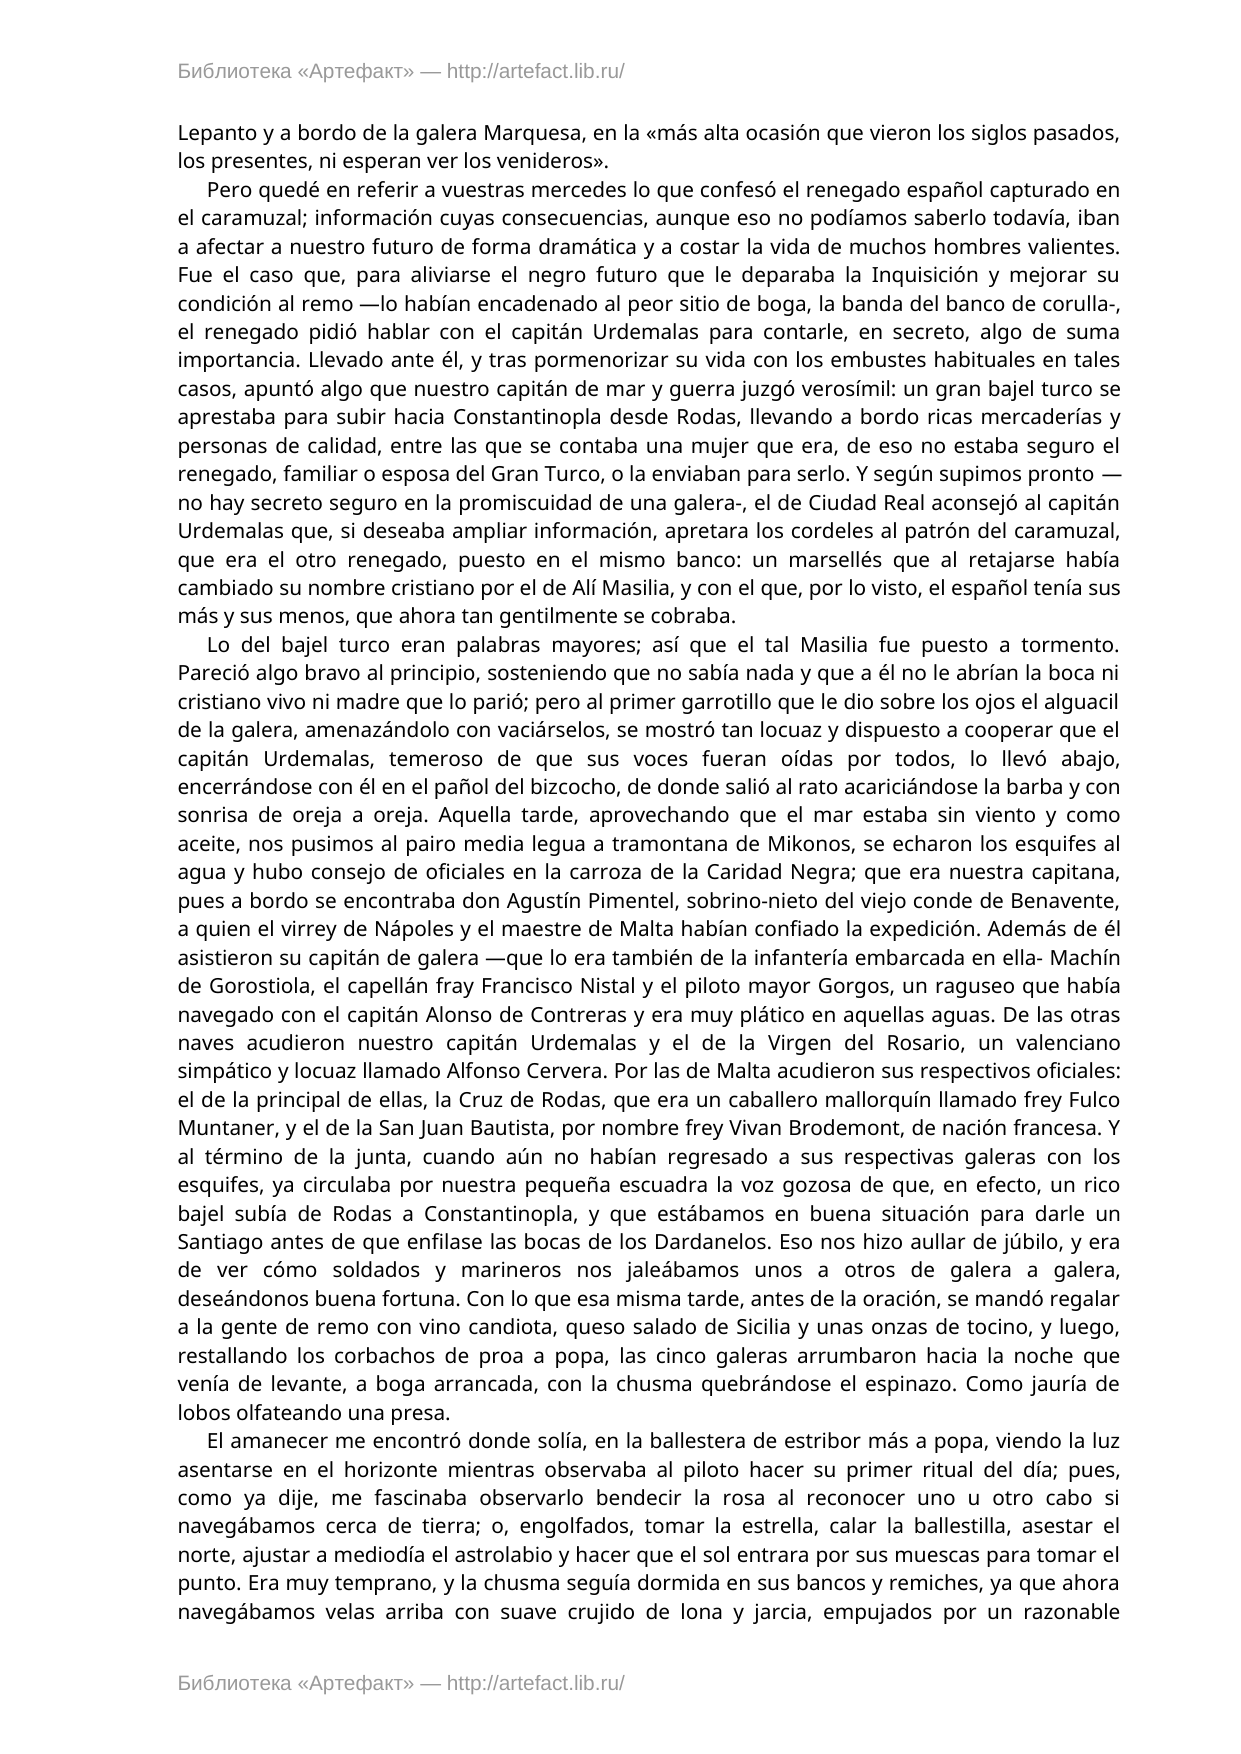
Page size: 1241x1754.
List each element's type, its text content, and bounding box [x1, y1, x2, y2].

text Pero quedé en referir a vuestras mercedes lo que confesó el renegado español capturado en el caramuzal; información cuyas consecuencias, aunque eso no podíamos saberlo todavía, iban a afectar a nuestro futuro de forma dramática y a costar la vida de muchos hombres valientes. Fue el caso que, para aliviarse el negro futuro que le deparaba la Inquisición y mejorar su condición al remo —lo habían encadenado al peor sitio de boga, la banda del banco de corulla-, el renegado pidió hablar con el capitán Urdemalas para contarle, en secreto, algo de suma importancia. Llevado ante él, y tras pormenorizar su vida con los embustes habituales en tales casos, apuntó algo que nuestro capitán de mar y guerra juzgó verosímil: un gran bajel turco se aprestaba para subir hacia Constantinopla desde Rodas, llevando a bordo ricas mercaderías y personas de calidad, entre las que se contaba una mujer que era, de eso no estaba seguro el renegado, familiar o esposa del Gran Turco, o la enviaban para serlo. Y según supimos pronto —no hay secreto seguro en la promiscuidad de una galera-, el de Ciudad Real aconsejó al capitán Urdemalas que, si deseaba ampliar información, apretara los cordeles al patrón del caramuzal, que era el otro renegado, puesto en el mismo banco: un marsellés que al retajarse había cambiado su nombre cristiano por el de Alí Masilia, y con el que, por lo visto, el español tenía sus más y sus menos, que ahora tan gentilmente se cobraba. [177, 175, 1122, 630]
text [177, 118, 1122, 175]
text Lo del bajel turco eran palabras mayores; así que el tal Masilia fue puesto a tormento. Pareció algo bravo al principio, sosteniendo que no sabía nada y que a él no le abrían la boca ni cristiano vivo ni madre que lo parió; pero al primer garrotillo que le dio sobre los ojos el alguacil de la galera, amenazándolo con vaciárselos, se mostró tan locuaz y dispuesto a cooperar que el capitán Urdemalas, temeroso de que sus voces fueran oídas por todos, lo llevó abajo, encerrándose con él en el pañol del bizcocho, de donde salió al rato acariciándose la barba y con sonrisa de oreja a oreja. Aquella tarde, aprovechando que el mar estaba sin viento y como aceite, nos pusimos al pairo media legua a tramontana de Mikonos, se echaron los esquifes al agua y hubo consejo de oficiales en la carroza de la Caridad Negra; que era nuestra capitana, pues a bordo se encontraba don Agustín Pimentel, sobrino-nieto del viejo conde de Benavente, a quien el virrey de Nápoles y el maestre de Malta habían confiado la expedición. Además de él asistieron su capitán de galera —que lo era también de la infantería embarcada en ella- Machín de Gorostiola, el capellán fray Francisco Nistal y el piloto mayor Gorgos, un raguseo que había navegado con el capitán Alonso de Contreras y era muy plático en aquellas aguas. De las otras naves acudieron nuestro capitán Urdemalas y el de la Virgen del Rosario, un valenciano simpático y locuaz llamado Alfonso Cervera. Por las de Malta acudieron sus respectivos oficiales: el de la principal de ellas, la Cruz de Rodas, que era un caballero mallorquín llamado frey Fulco Muntaner, y el de la San Juan Bautista, por nombre frey Vivan Brodemont, de nación francesa. Y al término de la junta, cuando aún no habían regresado a sus respectivas galeras con los esquifes, ya circulaba por nuestra pequeña escuadra la voz gozosa de que, en efecto, un rico bajel subía de Rodas a Constantinopla, y que estábamos en buena situación para darle un Santiago antes de que enfilase las bocas de los Dardanelos. Eso nos hizo aullar de júbilo, y era de ver cómo soldados y marineros nos jaleábamos unos a otros de galera a galera, deseándonos buena fortuna. Con lo que esa misma tarde, antes de la oración, se mandó regalar a la gente de remo con vino candiota, queso salado de Sicilia y unas onzas de tocino, y luego, restallando los corbachos de proa a popa, las cinco galeras arrumbaron hacia la noche que venía de levante, a boga arrancada, con la chusma quebrándose el espinazo. Como jauría de lobos olfateando una presa. [177, 630, 1122, 1426]
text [177, 1426, 1122, 1625]
